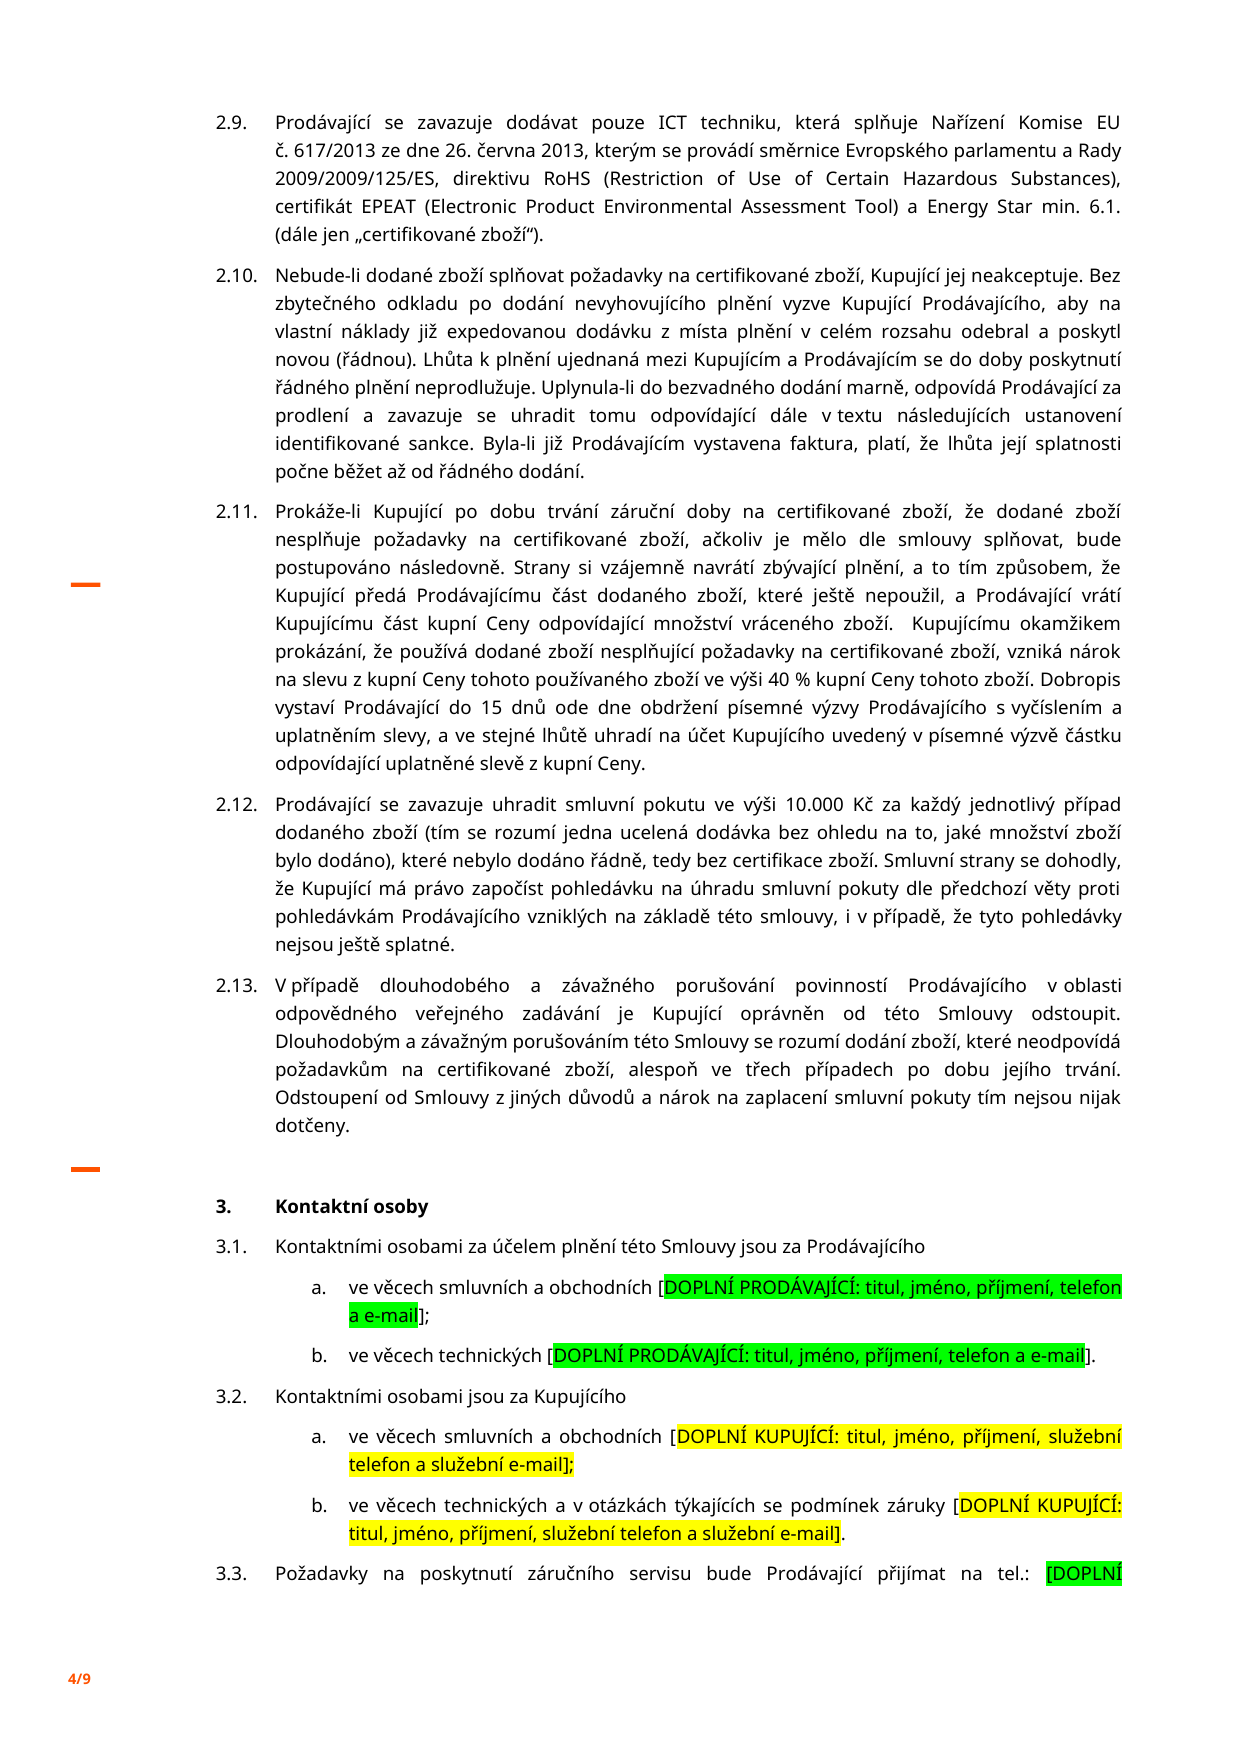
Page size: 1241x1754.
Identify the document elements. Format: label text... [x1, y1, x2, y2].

text Nebude-li dodané zboží splňovat požadavky na certifikované zboží, Kupující jej neakceptuje. Bez zbytečného odkladu po dodání nevyhovujícího plnění vyzve Kupující Prodávajícího, aby na vlastní náklady již expedovanou dodávku z místa plnění v celém rozsahu odebral a poskytl novou (řádnou). Lhůta k plnění ujednaná mezi Kupujícím a Prodávajícím se do doby poskytnutí řádného plnění neprodlužuje. Uplynula-li do bezvadného dodání marně, odpovídá Prodávající za prodlení a zavazuje se uhradit tomu odpovídající dále v textu následujících ustanovení identifikované sankce. Byla-li již Prodávajícím vystavena faktura, platí, že lhůta její splatnosti počne běžet až od řádného dodání. [216, 262, 1122, 483]
list ve věcech smluvních a obchodních [DOPLNÍ KUPUJÍCÍ: titul, jméno, příjmení, služební telefon a služební e-mail]; [311, 1424, 1122, 1477]
text Kontaktními osobami za účelem plnění této Smlouvy jsou za Prodávajícího [216, 1233, 1122, 1259]
text Prodávající se zavazuje dodávat pouze ICT techniku, která splňuje Nařízení Komise EU č. 617/2013 ze dne 26. června 2013, kterým se provádí směrnice Evropského parlamentu a Rady 2009/2009/125/ES, direktivu RoHS (Restriction of Use of Certain Hazardous Substances), certifikát EPEAT (Electronic Product Environmental Assessment Tool) a Energy Star min. 6.1. (dále jen „certifikované zboží“). [216, 109, 1122, 247]
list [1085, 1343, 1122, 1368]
text Kontaktní osoby [216, 1193, 1122, 1218]
text Kontaktními osobami jsou za Kupujícího [216, 1383, 1122, 1409]
text Prokáže-li Kupující po dobu trvání záruční doby na certifikované zboží, že dodané zboží nesplňuje požadavky na certifikované zboží, ačkoliv je mělo dle smlouvy splňovat, bude postupováno následovně. Strany si vzájemně navrátí zbývající plnění, a to tím způsobem, že Kupující předá Prodávajícímu část dodaného zboží, které ještě nepoužil, a Prodávající vrátí Kupujícímu část kupní Ceny odpovídající množství vráceného zboží. Kupujícímu okamžikem prokázání, že používá dodané zboží nesplňující požadavky na certifikované zboží, vzniká nárok na slevu z kupní Ceny tohoto používaného zboží ve výši 40 % kupní Ceny tohoto zboží. Dobropis vystaví Prodávající do 15 dnů ode dne obdržení písemné výzvy Prodávajícího s vyčíslením a uplatněním slevy, a ve stejné lhůtě uhradí na účet Kupujícího uvedený v písemné výzvě částku odpovídající uplatněné slevě z kupní Ceny. [216, 498, 1122, 776]
list ve věcech technických [DOPLNÍ PRODÁVAJÍCÍ: titul, jméno, příjmení, telefon a e-mail]. [311, 1343, 553, 1368]
list ve věcech smluvních a obchodních [DOPLNÍ PRODÁVAJÍCÍ: titul, jméno, příjmení, telefon a e-mail]; [311, 1274, 1122, 1328]
text V případě dlouhodobého a závažného porušování povinností Prodávajícího v oblasti odpovědného veřejného zadávání je Kupující oprávněn od této Smlouvy odstoupit. Dlouhodobým a závažným porušováním této Smlouvy se rozumí dodání zboží, které neodpovídá požadavkům na certifikované zboží, alespoň ve třech případech po dobu jejího trvání. Odstoupení od Smlouvy z jiných důvodů a nárok na zaplacení smluvní pokuty tím nejsou nijak dotčeny. [216, 972, 1122, 1137]
list ve věcech technických a v otázkách týkajících se podmínek záruky [DOPLNÍ KUPUJÍCÍ: titul, jméno, příjmení, služební telefon a služební e-mail]. [311, 1492, 1122, 1546]
text Prodávající se zavazuje uhradit smluvní pokutu ve výši 10.000 Kč za každý jednotlivý případ dodaného zboží (tím se rozumí jedna ucelená dodávka bez ohledu na to, jaké množství zboží bylo dodáno), které nebylo dodáno řádně, tedy bez certifikace zboží. Smluvní strany se dohodly, že Kupující má právo započíst pohledávku na úhradu smluvní pokuty dle předchozí věty proti pohledávkám Prodávajícího vzniklých na základě této smlouvy, i v případě, že tyto pohledávky nejsou ještě splatné. [216, 791, 1122, 957]
